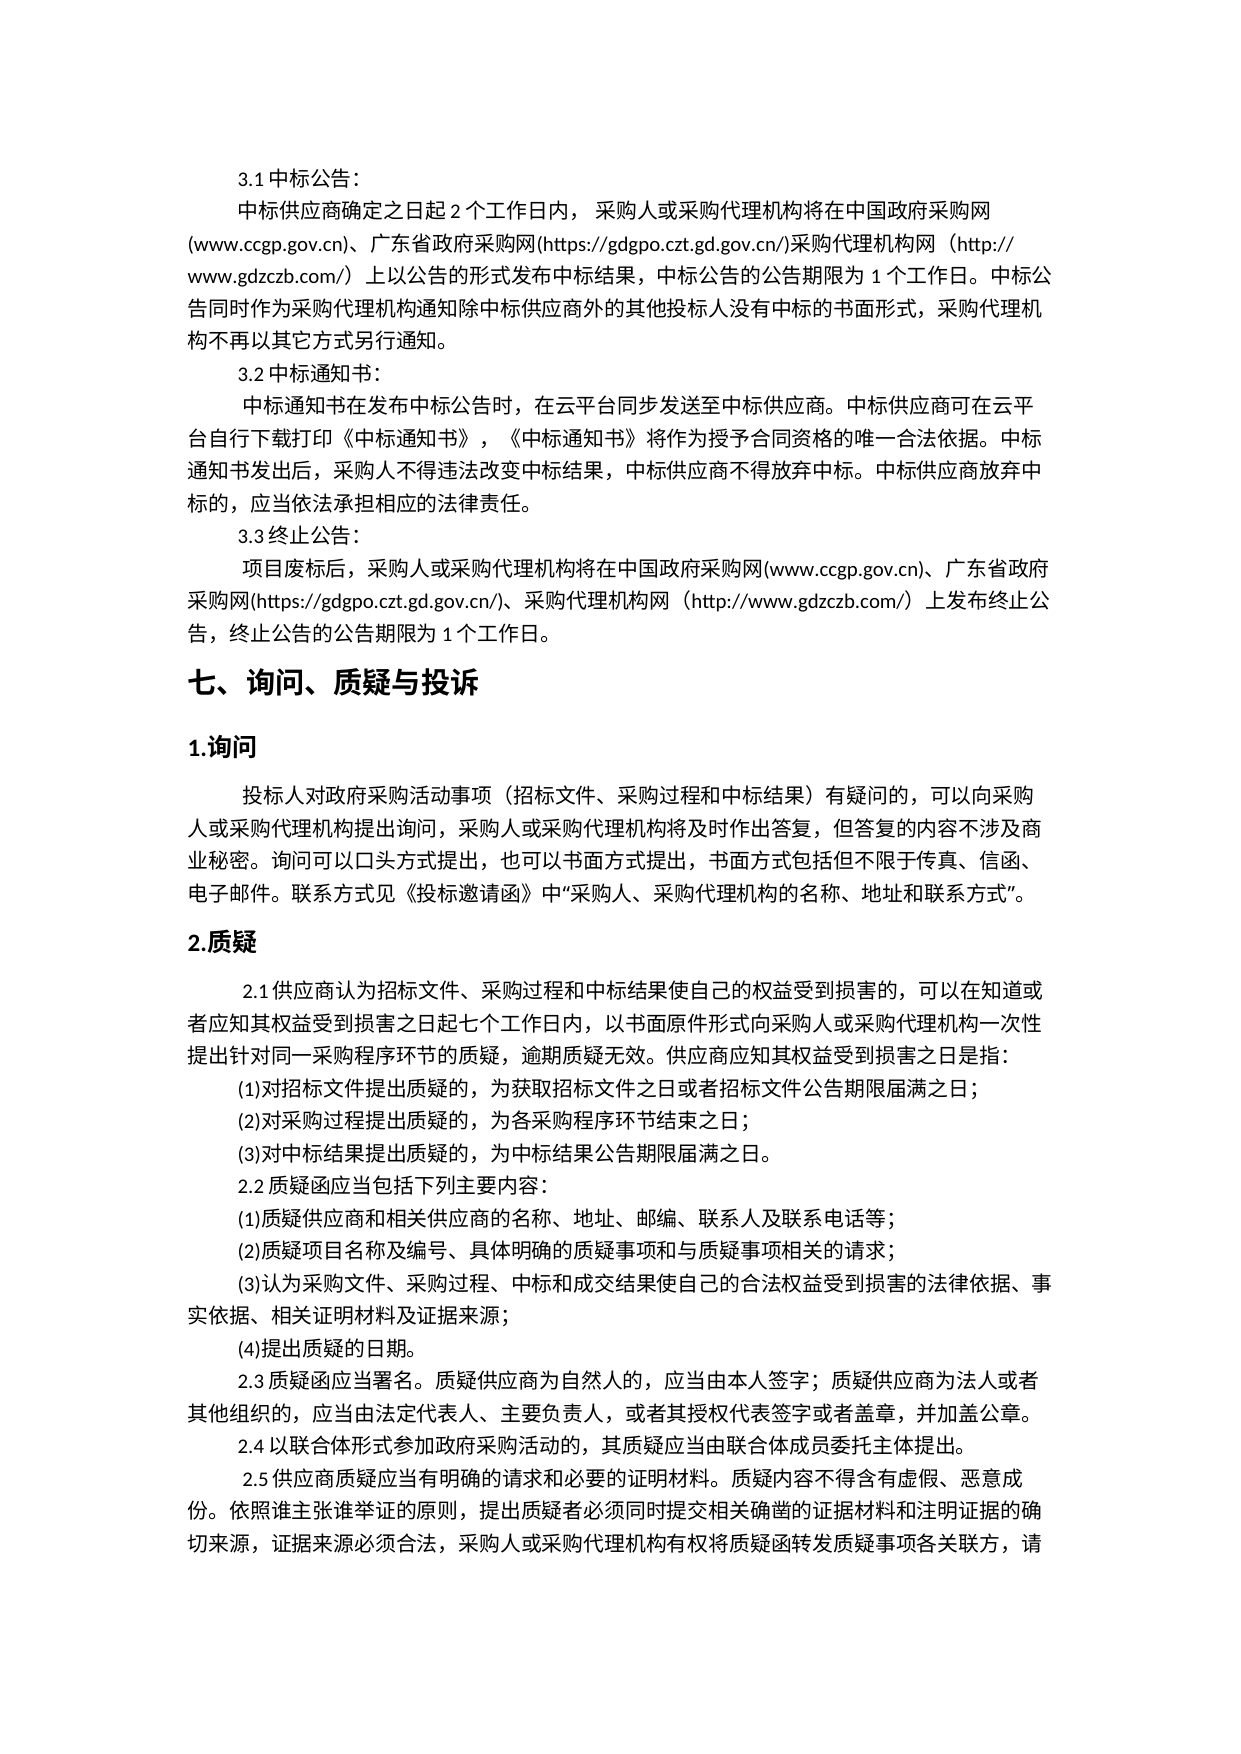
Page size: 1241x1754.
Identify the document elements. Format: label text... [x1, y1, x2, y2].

text 中标供应商确定之日起2个工作日内， 采购人或采购代理机构将在中国政府采购网(www.ccgp.gov.cn)、广东省政府采购网(https://gdgpo.czt.gd.gov.cn/)采购代理机构网（http://www.gdzczb.com/）上以公告的形式发布中标结果，中标公告的公告期限为 1 个工作日。中标公告同时作为采购代理机构通知除中标供应商外的其他投标人没有中标的书面形式，采购代理机构不再以其它方式另行通知。 [187, 194, 1053, 357]
text 2.3 质疑函应当署名。质疑供应商为自然人的，应当由本人签字；质疑供应商为法人或者其他组织的，应当由法定代表人、主要负责人，或者其授权代表签字或者盖章，并加盖公章。 [187, 1364, 1053, 1429]
text 中标通知书在发布中标公告时，在云平台同步发送至中标供应商。中标供应商可在云平台自行下载打印《中标通知书》，《中标通知书》将作为授予合同资格的唯一合法依据。中标通知书发出后，采购人不得违法改变中标结果，中标供应商不得放弃中标。中标供应商放弃中标的，应当依法承担相应的法律责任。 [187, 389, 1053, 519]
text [187, 1462, 1053, 1559]
text (2)对采购过程提出质疑的，为各采购程序环节结束之日； [187, 1104, 1053, 1137]
text 2.4以联合体形式参加政府采购活动的，其质疑应当由联合体成员委托主体提出。 [187, 1429, 1053, 1462]
text (2)质疑项目名称及编号、具体明确的质疑事项和与质疑事项相关的请求； [187, 1234, 1053, 1267]
text (1)质疑供应商和相关供应商的名称、地址、邮编、联系人及联系电话等； [187, 1202, 1053, 1234]
text 3.1中标公告： [187, 162, 1053, 194]
text 项目废标后，采购人或采购代理机构将在中国政府采购网(www.ccgp.gov.cn)、广东省政府采购网(https://gdgpo.czt.gd.gov.cn/)、采购代理机构网（http://www.gdzczb.com/）上发布终止公告，终止公告的公告期限为1个工作日。 [187, 552, 1053, 649]
text 3.3终止公告： [187, 519, 1053, 552]
text 1.询问 [187, 714, 1053, 779]
text (1)对招标文件提出质疑的，为获取招标文件之日或者招标文件公告期限届满之日； [187, 1072, 1053, 1104]
text 2.2质疑函应当包括下列主要内容： [187, 1169, 1053, 1202]
text 3.2中标通知书： [187, 357, 1053, 389]
text 2.1供应商认为招标文件、采购过程和中标结果使自己的权益受到损害的，可以在知道或者应知其权益受到损害之日起七个工作日内，以书面原件形式向采购人或采购代理机构一次性提出针对同一采购程序环节的质疑，逾期质疑无效。供应商应知其权益受到损害之日是指： [187, 974, 1053, 1072]
text 七、询问、质疑与投诉 [187, 649, 1053, 714]
text (4)提出质疑的日期。 [187, 1332, 1053, 1364]
text 投标人对政府采购活动事项（招标文件、采购过程和中标结果）有疑问的，可以向采购人或采购代理机构提出询问，采购人或采购代理机构将及时作出答复，但答复的内容不涉及商业秘密。询问可以口头方式提出，也可以书面方式提出，书面方式包括但不限于传真、信函、电子邮件。联系方式见《投标邀请函》中“采购人、采购代理机构的名称、地址和联系方式”。 [187, 779, 1053, 909]
text 2.质疑 [187, 909, 1053, 974]
text (3)对中标结果提出质疑的，为中标结果公告期限届满之日。 [187, 1137, 1053, 1169]
text (3)认为采购文件、采购过程、中标和成交结果使自己的合法权益受到损害的法律依据、事实依据、相关证明材料及证据来源； [187, 1267, 1053, 1332]
